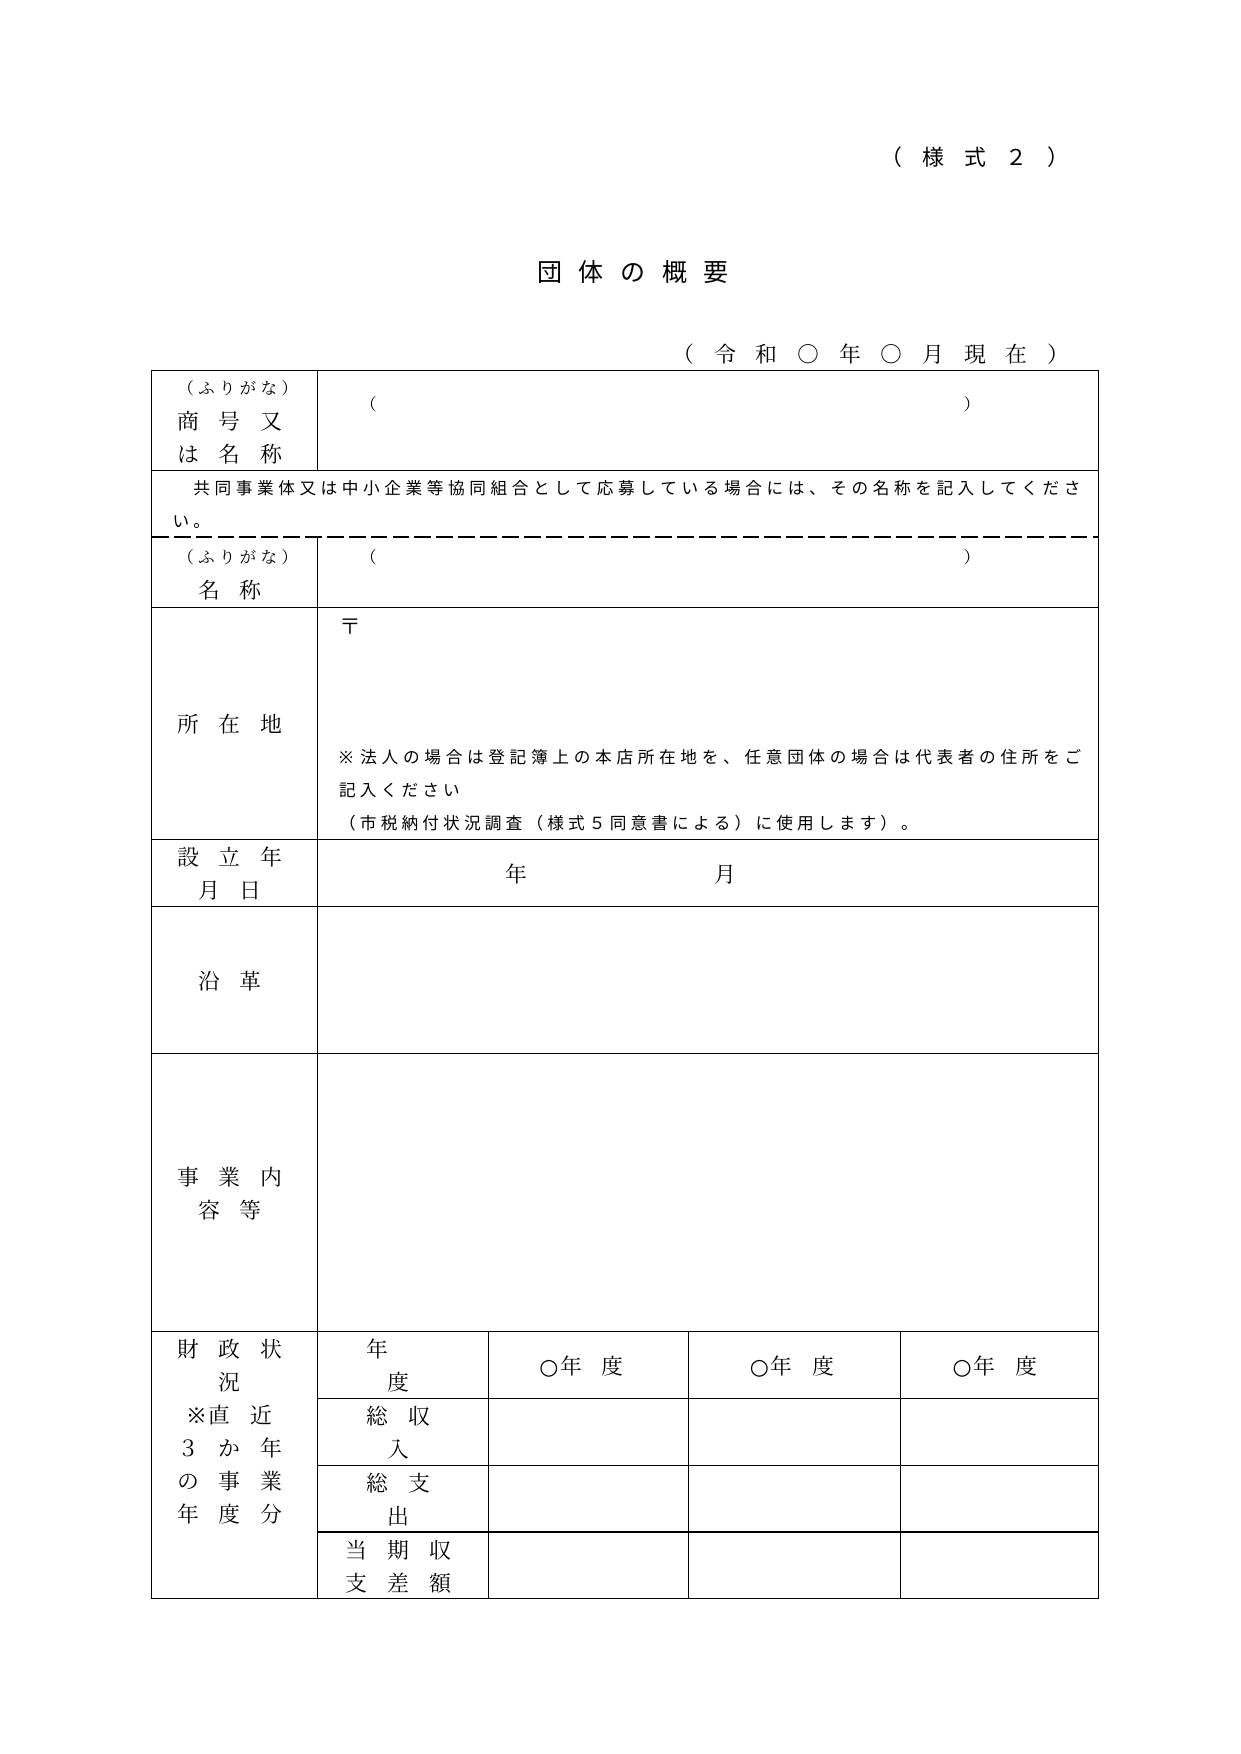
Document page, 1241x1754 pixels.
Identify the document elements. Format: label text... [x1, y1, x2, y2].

table_cell 年度 [318, 1332, 488, 1398]
table_cell ○年度 [489, 1332, 688, 1398]
table_cell 設立年月日 [152, 840, 317, 906]
table_cell [318, 907, 1098, 1053]
table_cell 年 月 [318, 840, 1098, 906]
table_cell 所在地 [152, 608, 317, 839]
table_cell ○年度 [901, 1332, 1098, 1398]
table_cell 〒 ※法人の場合は登記簿上の本店所在地を、任意団体の場合は代表者の住所をご記入ください （市税納付状況調査（様式５同意書による）に使用します）。 [318, 608, 1098, 839]
table_cell 当期収支差額 [318, 1533, 488, 1598]
table_header （ふりがな） 商号又は名称 [152, 371, 317, 469]
text （令和○年○月現在） [151, 337, 1089, 370]
text （様式２） [151, 139, 1089, 172]
table_cell [489, 1533, 688, 1598]
table_cell [901, 1399, 1098, 1464]
table_cell [689, 1399, 900, 1464]
table_cell 沿革 [152, 907, 317, 1053]
table_cell 事業内容等 [152, 1054, 317, 1331]
table_cell 総収入 [318, 1399, 488, 1464]
table_cell （ ） [318, 536, 1098, 607]
table_cell 共同事業体又は中小企業等協同組合として応募している場合には、その名称を記入してください。 [152, 471, 1098, 536]
table_cell [489, 1466, 688, 1531]
table_cell [901, 1466, 1098, 1531]
table_cell [318, 1054, 1098, 1331]
table_cell [689, 1533, 900, 1598]
text 団体の概要 [151, 238, 1089, 304]
table_cell ○年度 [689, 1332, 900, 1398]
table_cell （ふりがな） 名称 [152, 536, 317, 607]
table_header （ ） [318, 371, 1098, 469]
table_cell 総支出 [318, 1466, 488, 1531]
table_cell [689, 1466, 900, 1531]
table_cell 財政状況 ※直近３か年の事業年度分 [152, 1332, 317, 1598]
table_cell [489, 1399, 688, 1464]
table_cell [901, 1533, 1098, 1598]
